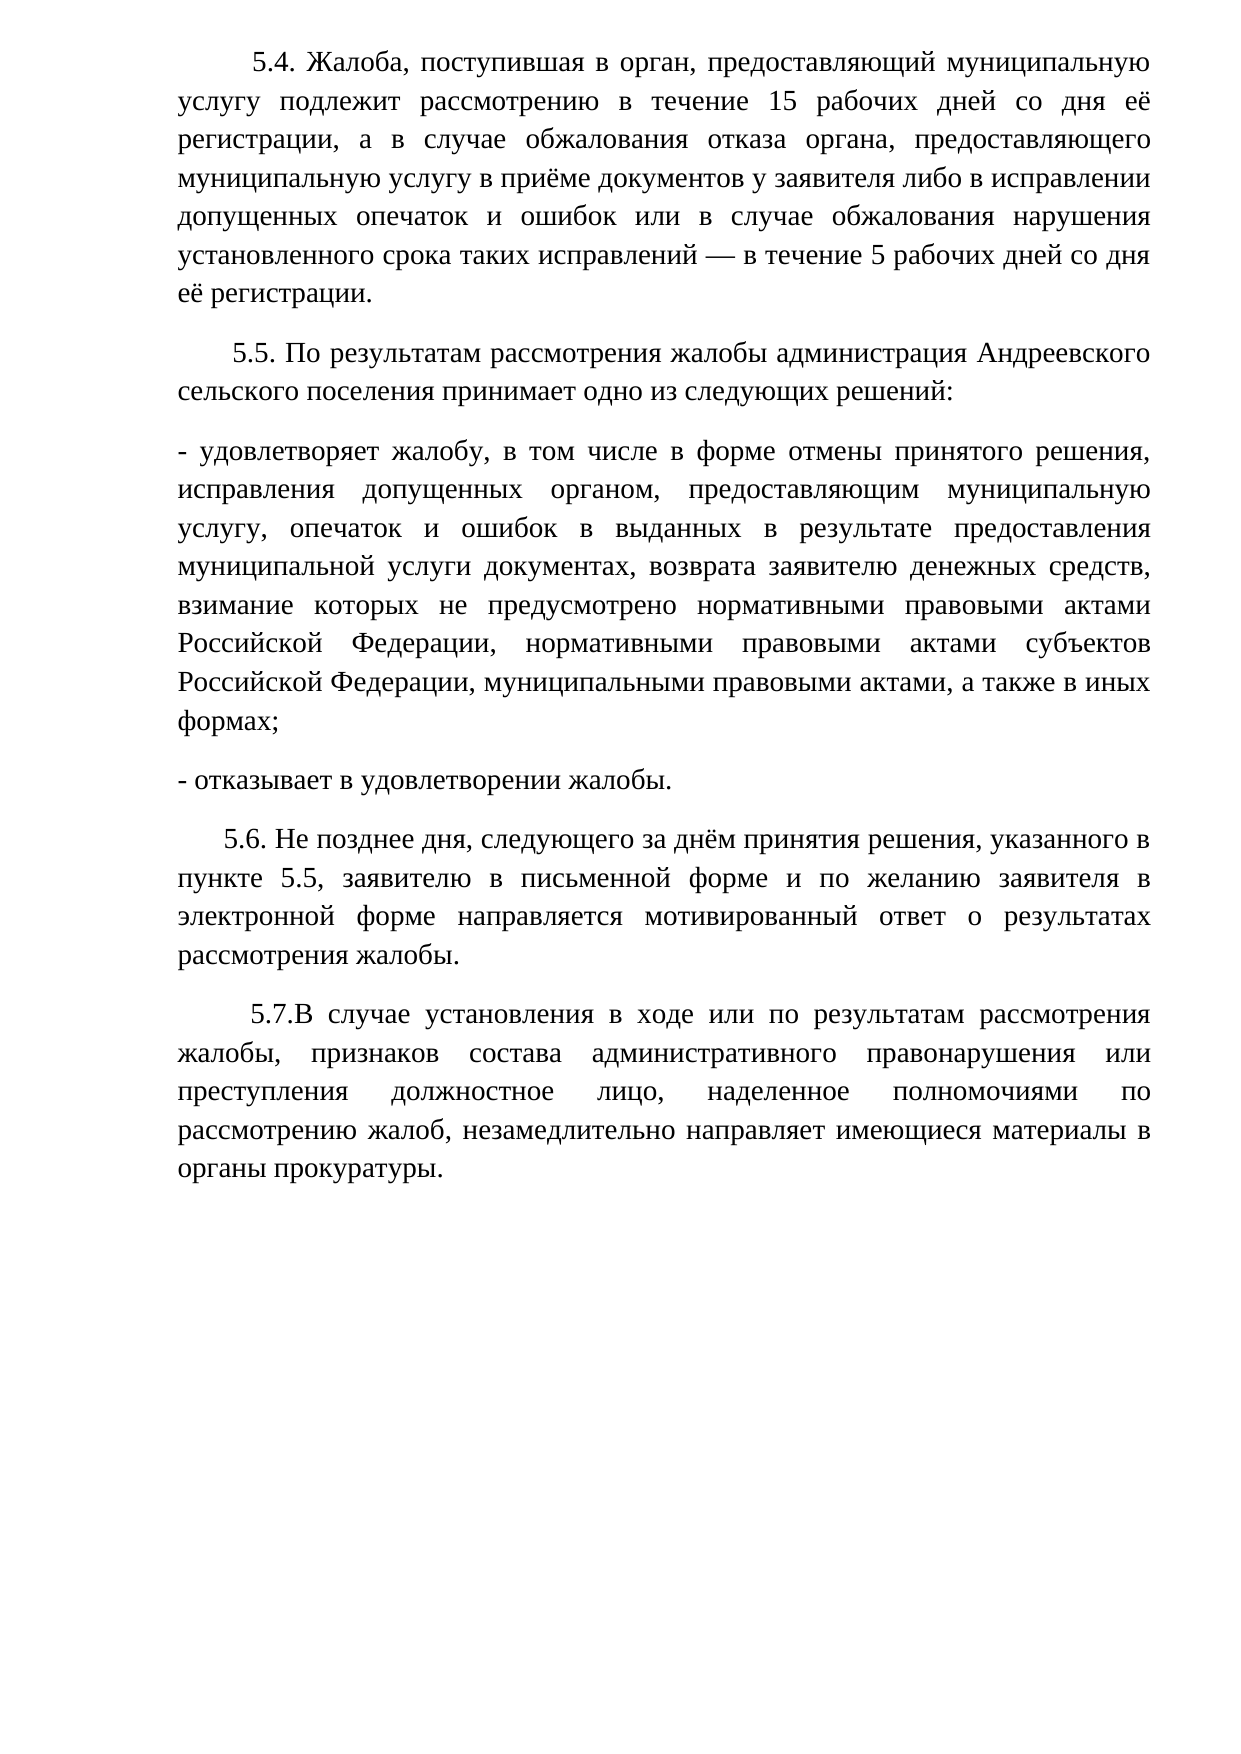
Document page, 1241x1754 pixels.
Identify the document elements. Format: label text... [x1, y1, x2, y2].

text 5.5. По результатам рассмотрения жалобы администрация Андреевского сельского поселения принимает одно из следующих решений: [177, 335, 1152, 407]
text 5.6. Не позднее дня, следующего за днём принятия решения, указанного в пункте 5.5, заявителю в письменной форме и по желанию заявителя в электронной форме направляется мотивированный ответ о результатах рассмотрения жалобы. [177, 821, 1152, 971]
text - отказывает в удовлетворении жалобы. [177, 762, 1152, 796]
text - удовлетворяет жалобу, в том числе в форме отмены принятого решения, исправления допущенных органом, предоставляющим муниципальную услугу, опечаток и ошибок в выданных в результате предоставления муниципальной услуги документах, возврата заявителю денежных средств, взимание которых не предусмотрено нормативными правовыми актами Российской Федерации, нормативными правовыми актами субъектов Российской Федерации, муниципальными правовыми актами, а также в иных формах; [177, 433, 1152, 736]
text 5.4. Жалоба, поступившая в орган, предоставляющий муниципальную услугу подлежит рассмотрению в течение 15 рабочих дней со дня её регистрации, а в случае обжалования отказа органа, предоставляющего муниципальную услугу в приёме документов у заявителя либо в исправлении допущенных опечаток и ошибок или в случае обжалования нарушения установленного срока таких исправлений — в течение 5 рабочих дней со дня её регистрации. [177, 44, 1152, 309]
text 5.7.В случае установления в ходе или по результатам рассмотрения жалобы, признаков состава административного правонарушения или преступления должностное лицо, наделенное полномочиями по рассмотрению жалоб, незамедлительно направляет имеющиеся материалы в органы прокуратуры. [177, 996, 1152, 1184]
